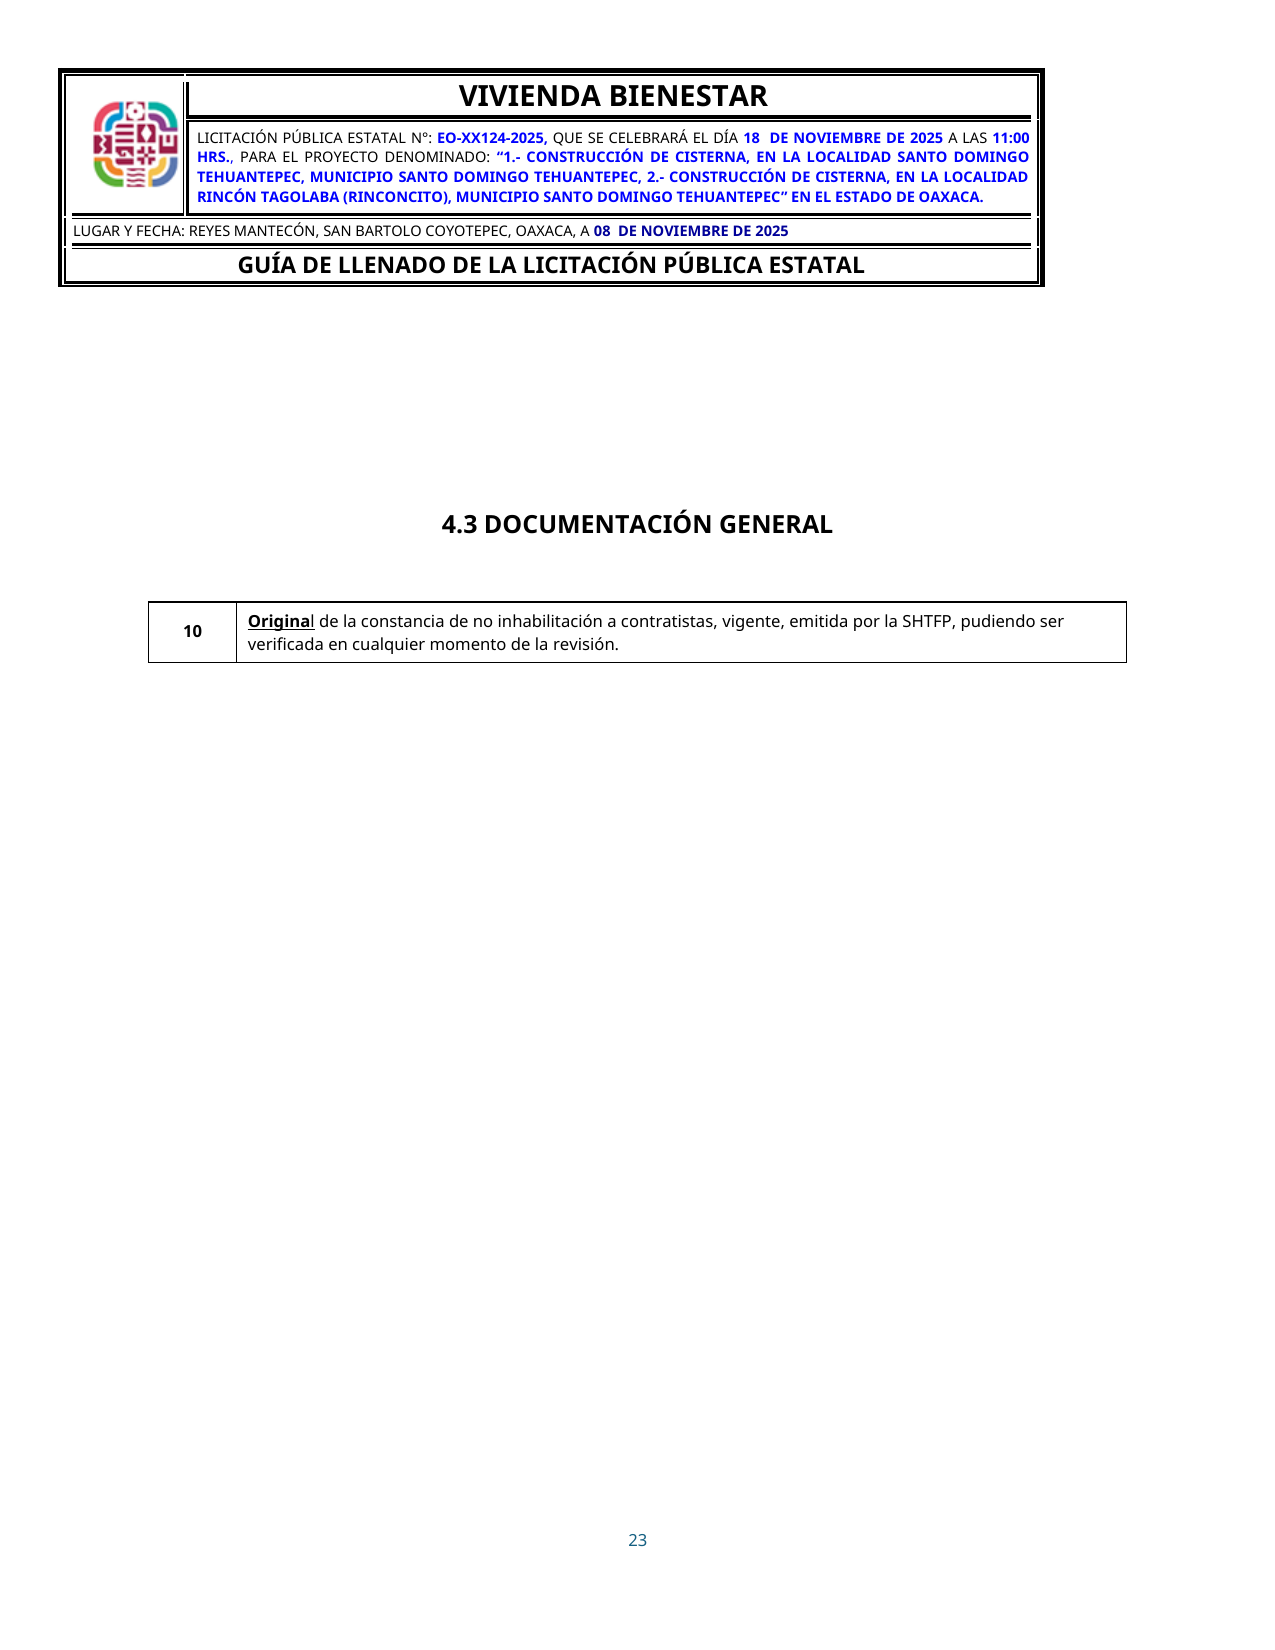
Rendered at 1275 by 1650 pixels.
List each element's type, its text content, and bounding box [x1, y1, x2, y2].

table_header Original de la constancia de no inhabilitación a contratistas, vigente, emitida por la SHTFP, pudiendo ser verificada en cualquier momento de la revisión. [237, 603, 1126, 662]
text 4.3 DOCUMENTACIÓN GENERAL [148, 507, 1127, 541]
picture [82, 93, 183, 193]
table_header 10 [149, 603, 236, 662]
picture [184, 93, 189, 193]
